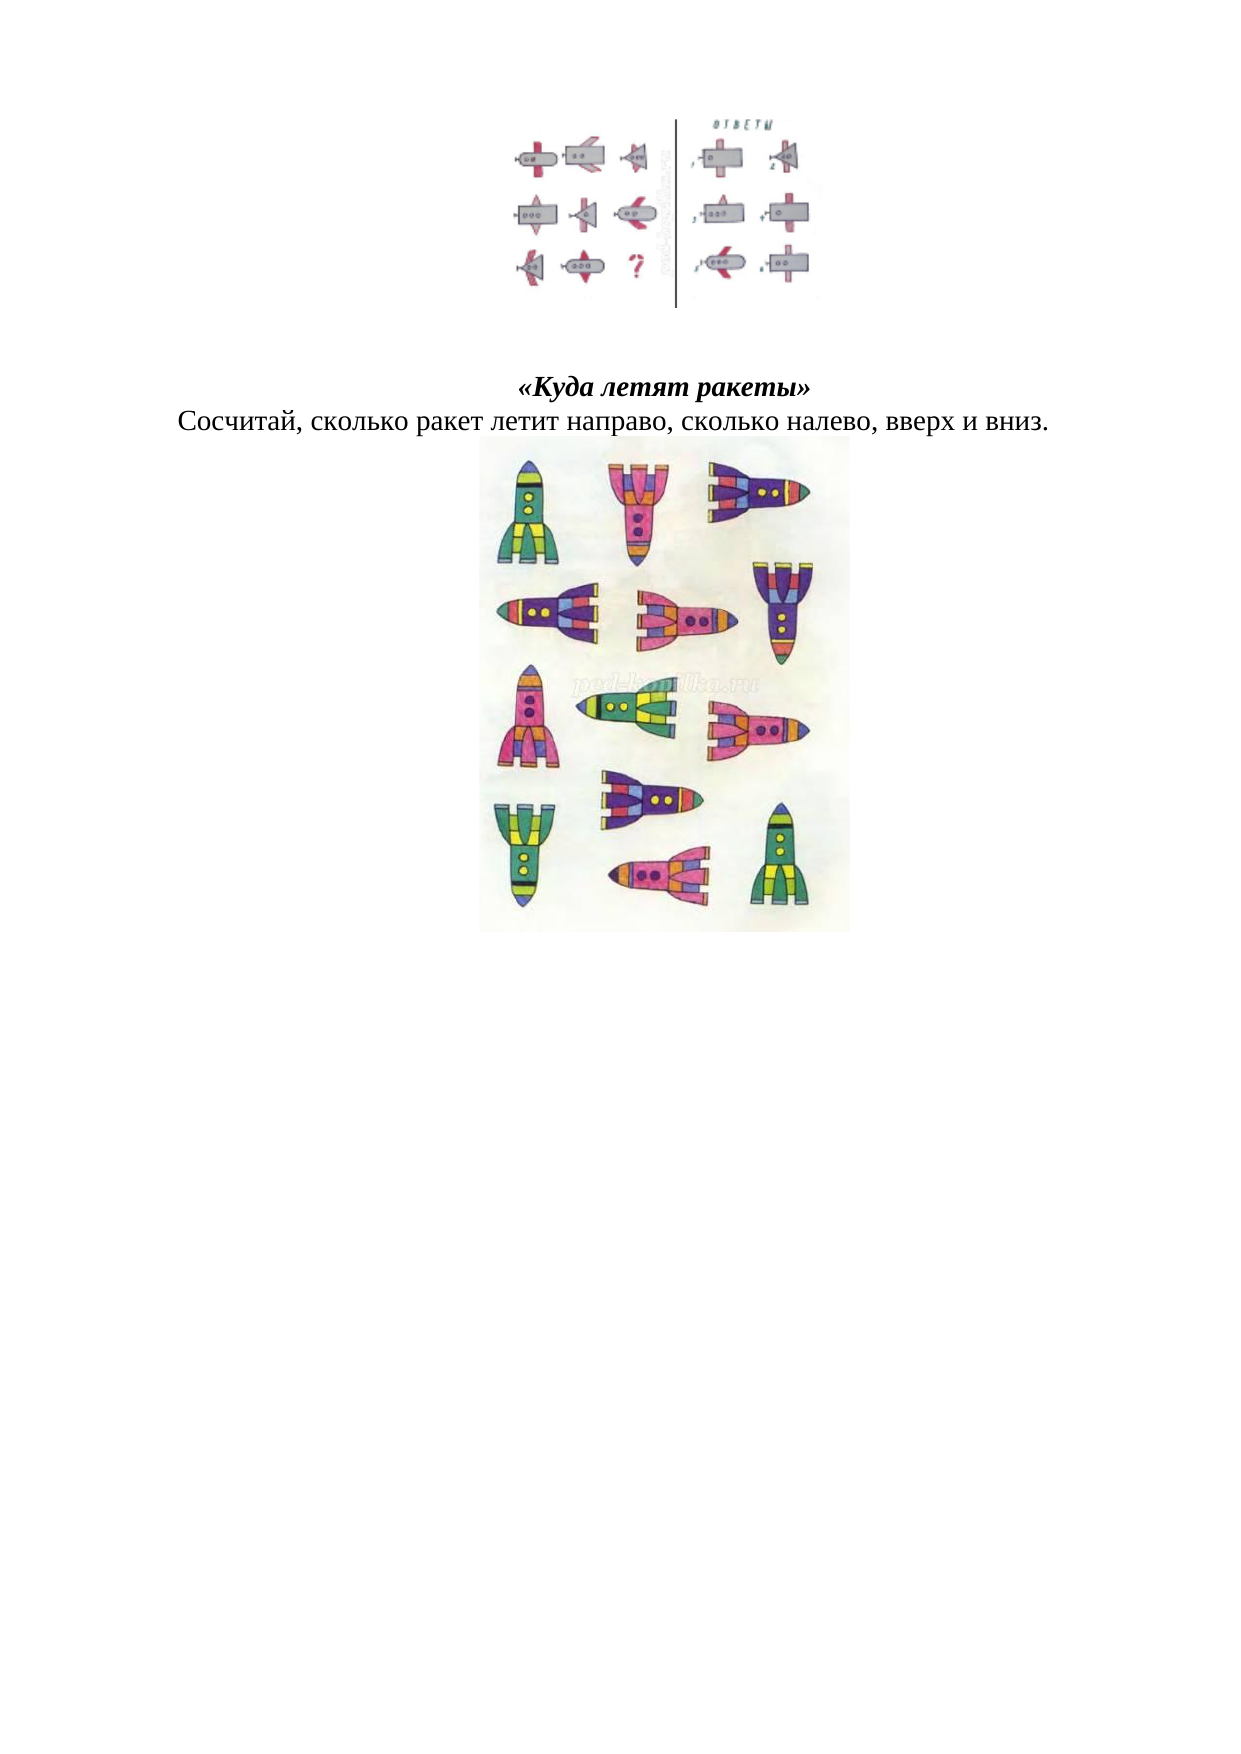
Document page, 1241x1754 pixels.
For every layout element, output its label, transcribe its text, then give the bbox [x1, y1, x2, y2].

picture [479, 436, 850, 932]
text «Куда летят ракеты» [177, 369, 1152, 403]
text Сосчитай, сколько ракет летит направо, сколько налево, вверх и вниз. [177, 403, 1152, 437]
picture [498, 118, 830, 308]
